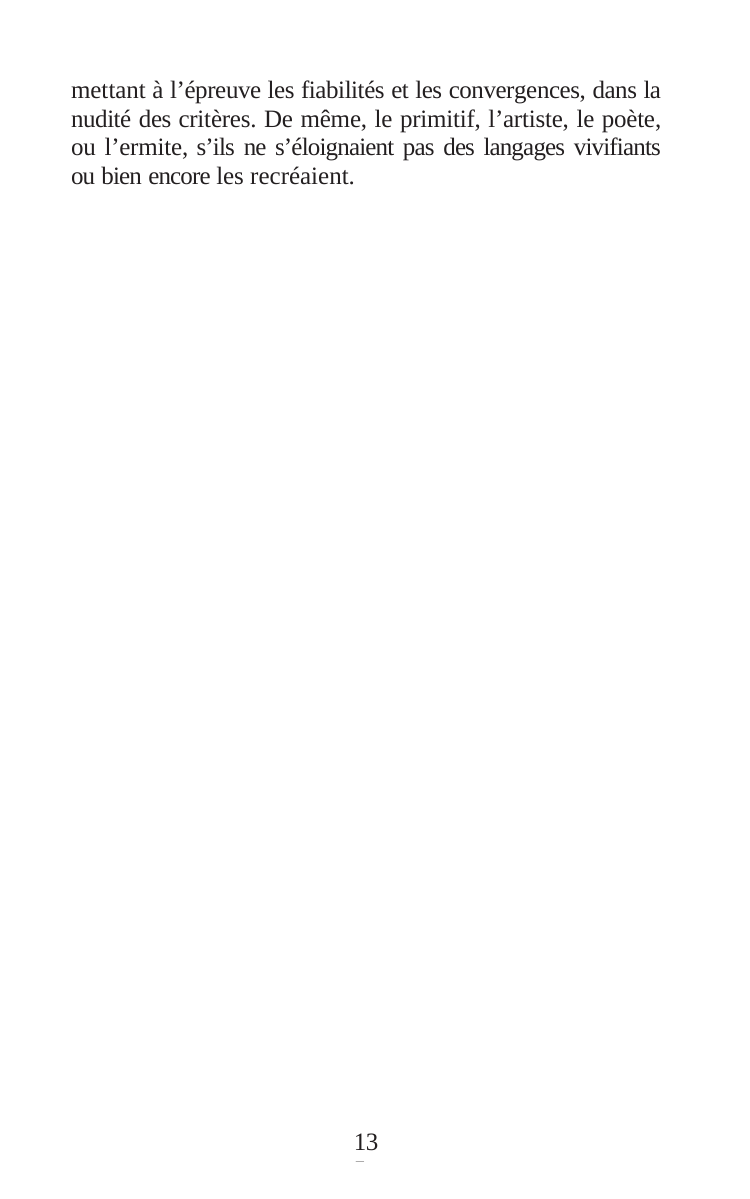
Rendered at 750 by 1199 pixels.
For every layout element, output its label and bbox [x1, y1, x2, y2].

text [71, 75, 662, 190]
